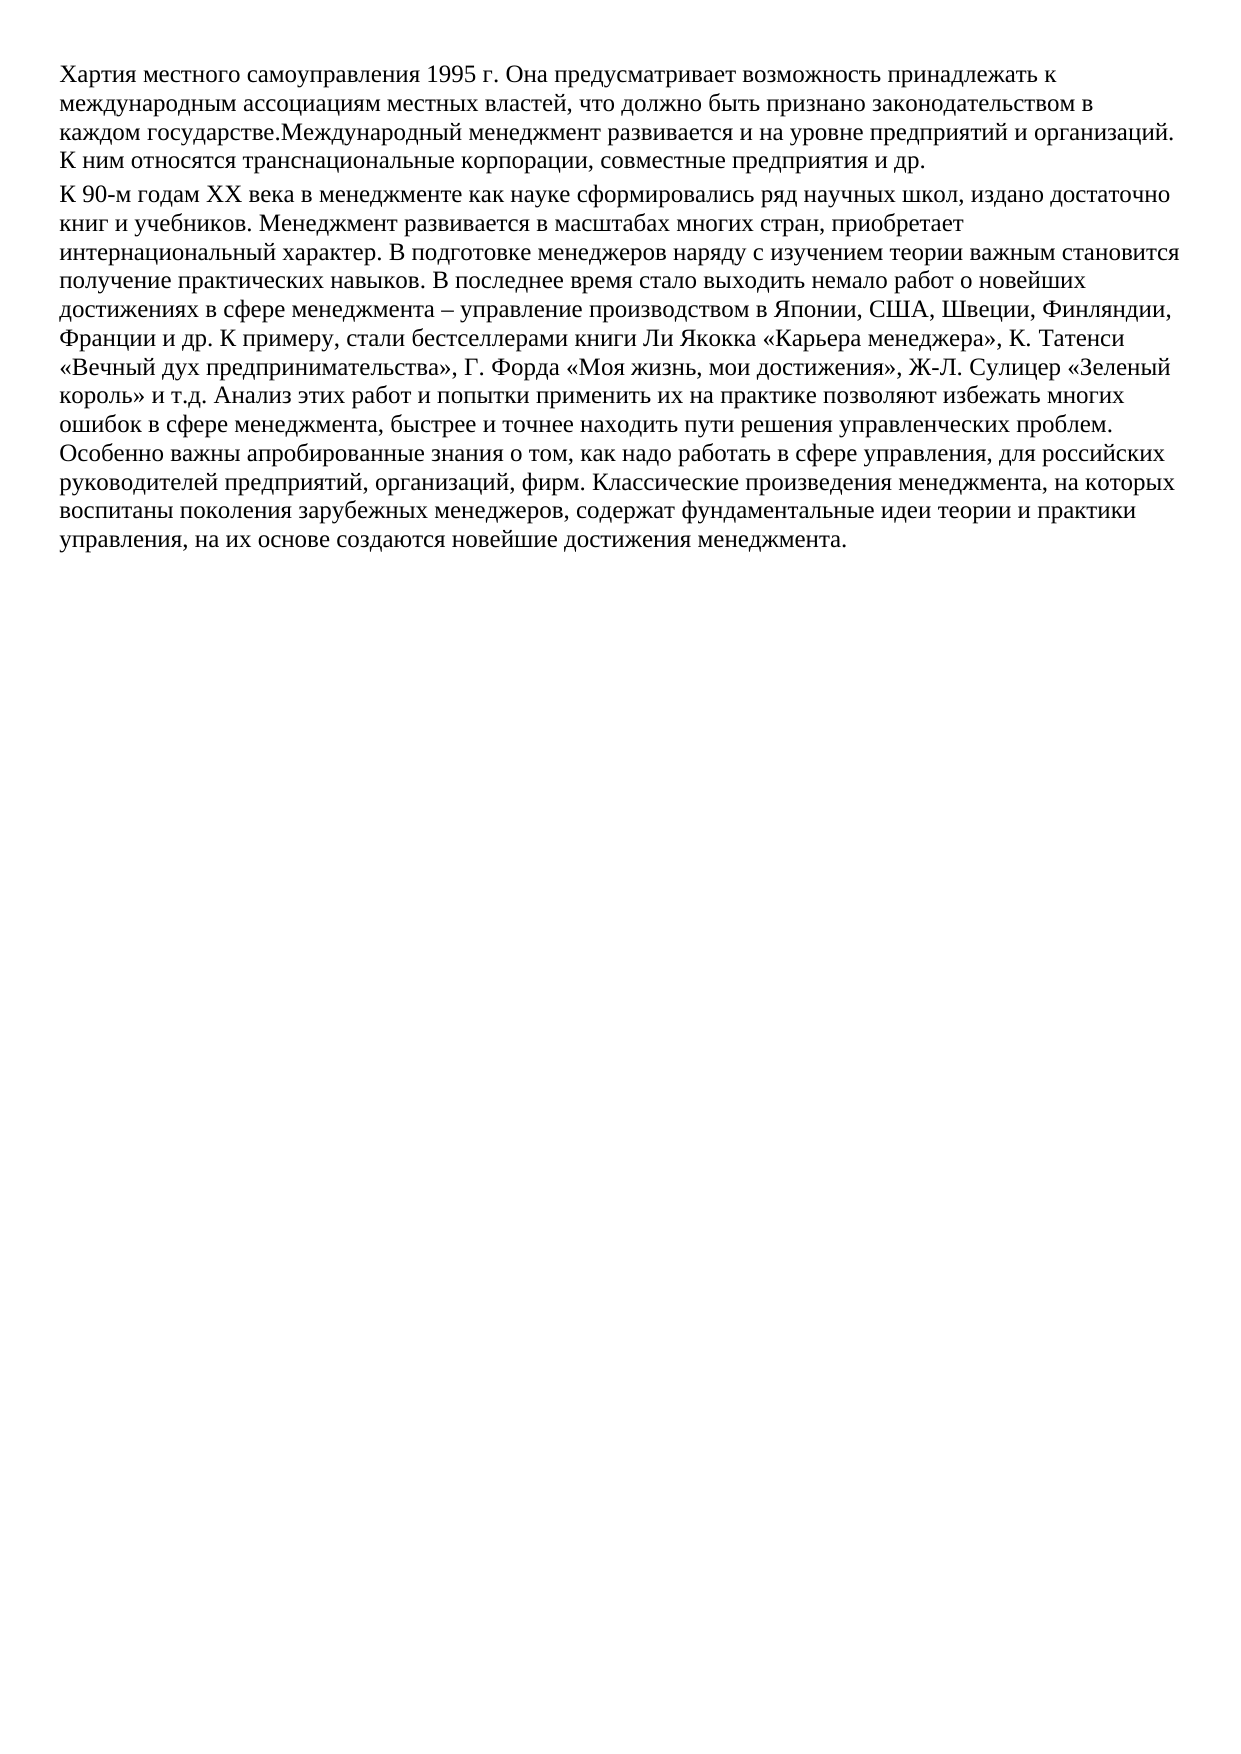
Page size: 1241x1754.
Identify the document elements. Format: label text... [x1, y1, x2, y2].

text К 90-м годам ХХ века в менеджменте как науке сформировались ряд научных школ, издано достаточно книг и учебников. Менеджмент развивается в масштабах многих стран, приобретает интернациональный характер. В подготовке менеджеров наряду с изучением теории важным становится получение практических навыков. В последнее время стало выходить немало работ о новейших достижениях в сфере менеджмента – управление производством в Японии, США, Швеции, Финляндии, Франции и др. К примеру, стали бестселлерами книги Ли Якокка «Карьера менеджера», К. Татенси «Вечный дух предпринимательства», Г. Форда «Моя жизнь, мои достижения», Ж-Л. Сулицер «Зеленый король» и т.д. Анализ этих работ и попытки применить их на практике позволяют избежать многих ошибок в сфере менеджмента, быстрее и точнее находить пути решения управленческих проблем. Особенно важны апробированные знания о том, как надо работать в сфере управления, для российских руководителей предприятий, организаций, фирм. Классические произведения менеджмента, на которых воспитаны поколения зарубежных менеджеров, содержат фундаментальные идеи теории и практики управления, на их основе создаются новейшие достижения менеджмента. [59, 179, 1181, 553]
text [59, 59, 1181, 174]
